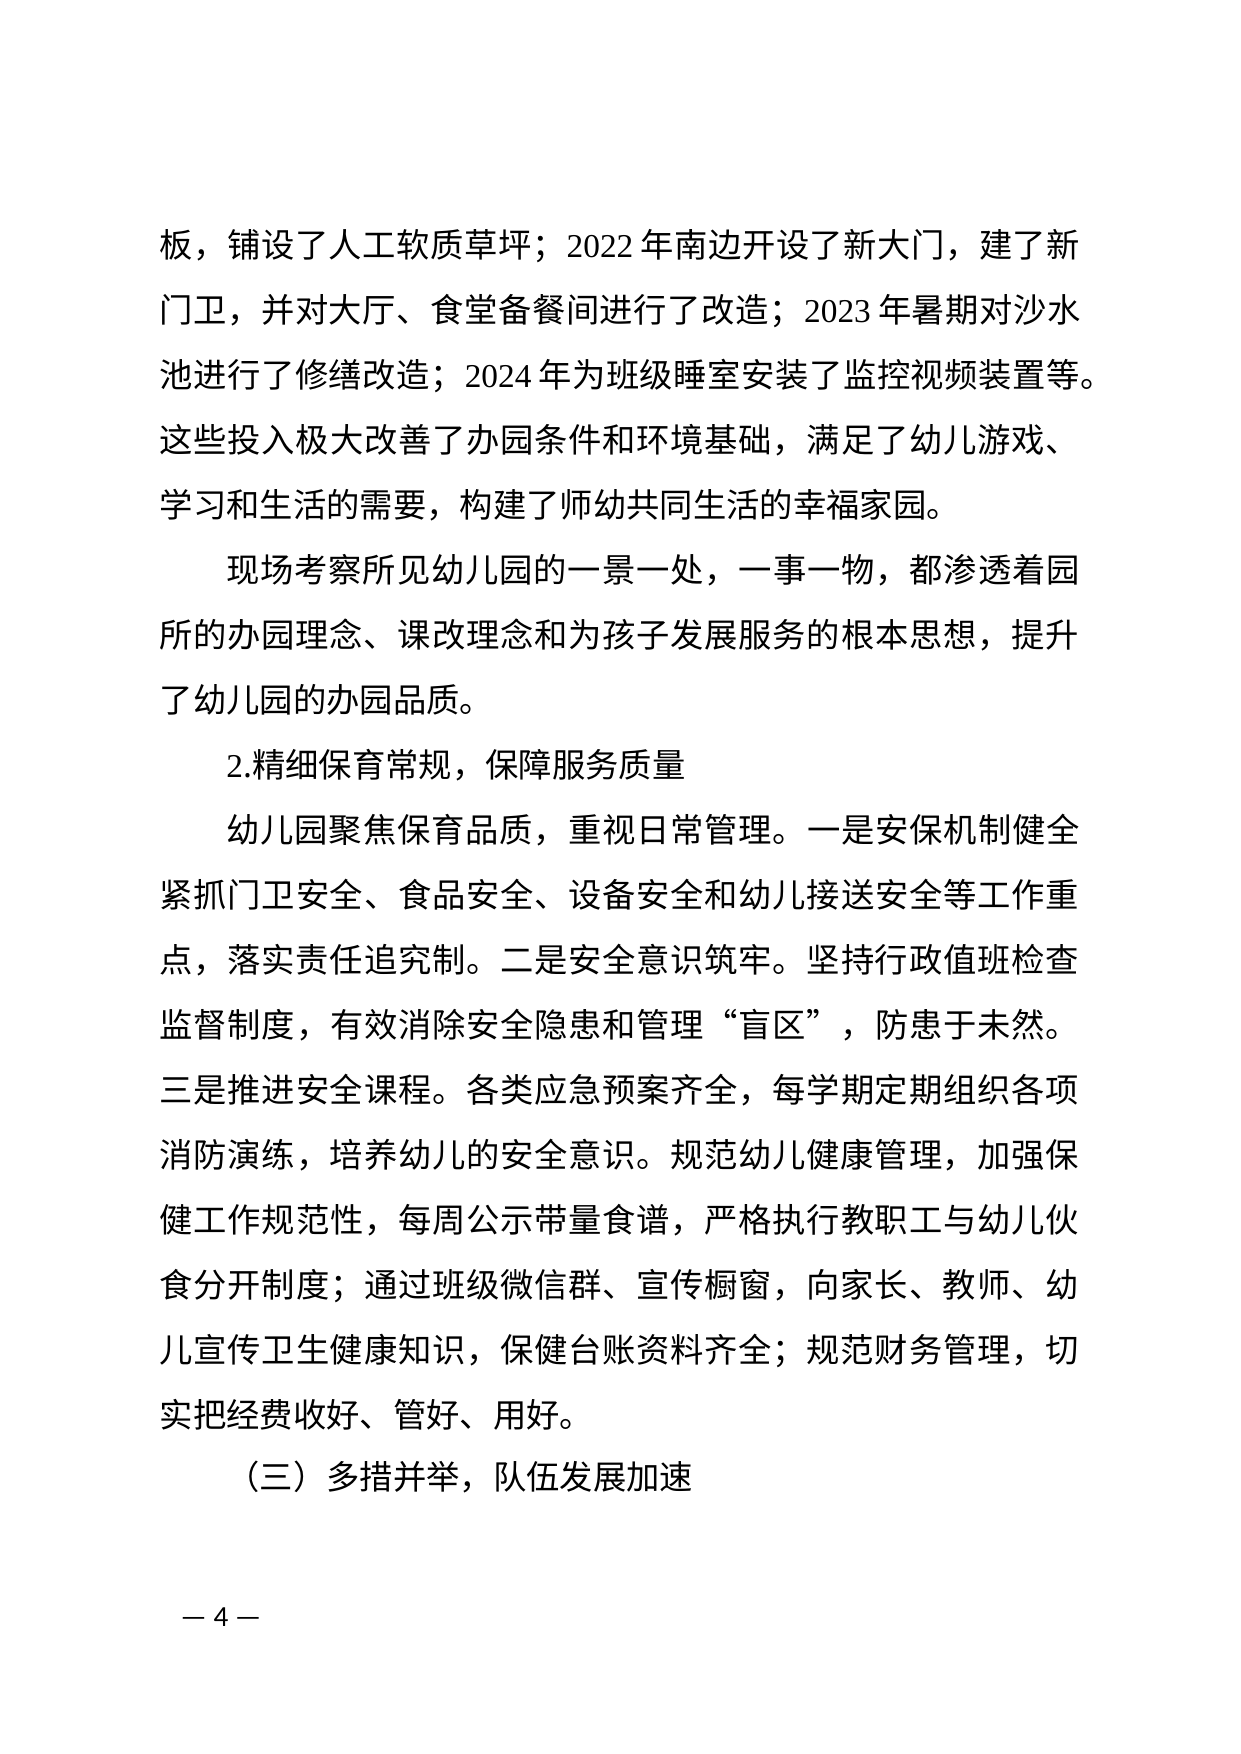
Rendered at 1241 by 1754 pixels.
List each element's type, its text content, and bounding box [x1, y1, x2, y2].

text 幼儿园聚焦保育品质，重视日常管理。一是安保机制健全。紧抓门卫安全、食品安全、设备安全和幼儿接送安全等工作重点，落实责任追究制。二是安全意识筑牢。坚持行政值班检查监督制度，有效消除安全隐患和管理“盲区”，防患于未然。三是推进安全课程。各类应急预案齐全，每学期定期组织各项消防演练，培养幼儿的安全意识。规范幼儿健康管理，加强保健工作规范性，每周公示带量食谱，严格执行教职工与幼儿伙食分开制度；通过班级微信群、宣传橱窗，向家长、教师、幼儿宣传卫生健康知识，保健台账资料齐全；规范财务管理，切实把经费收好、管好、用好。 [159, 796, 1081, 1446]
text （三）多措并举，队伍发展加速 [159, 1446, 1081, 1500]
text 现场考察所见幼儿园的一景一处，一事一物，都渗透着园所的办园理念、课改理念和为孩子发展服务的根本思想，提升了幼儿园的办园品质。 [159, 536, 1081, 731]
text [159, 211, 1081, 536]
text 2.精细保育常规，保障服务质量 [159, 731, 1081, 796]
